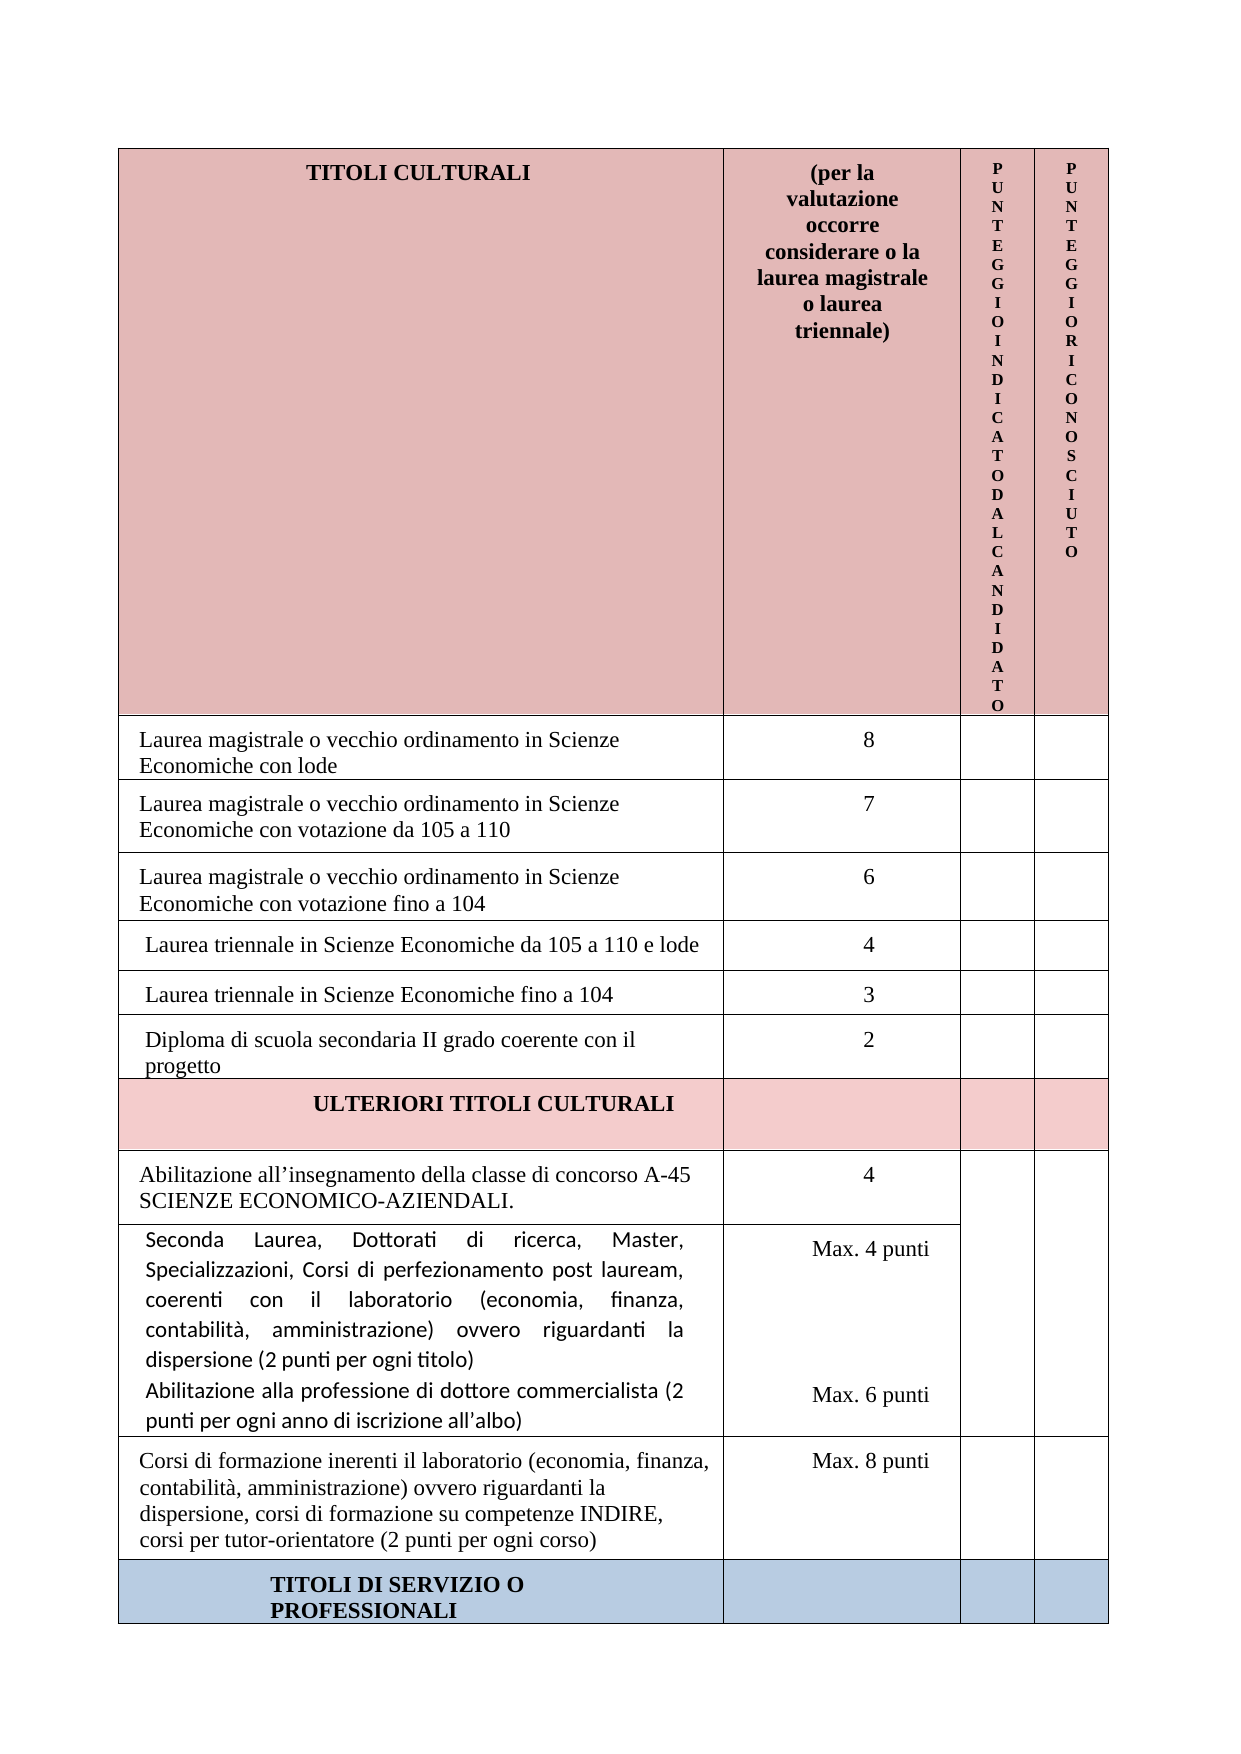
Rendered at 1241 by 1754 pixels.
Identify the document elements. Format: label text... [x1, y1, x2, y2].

table_header TITOLI CULTURALI [119, 149, 723, 714]
table_cell [961, 1079, 1034, 1149]
table_cell [1035, 1015, 1108, 1078]
table_cell Laurea magistrale o vecchio ordinamento in Scienze Economiche con lode [119, 716, 723, 778]
table_header PUNTEGGIO INDICATO DAL CANDIDATO [961, 149, 1034, 714]
table_cell [1035, 1437, 1108, 1559]
table_cell Laurea magistrale o vecchio ordinamento in Scienze Economiche con votazione da 105 a 110 [119, 780, 723, 852]
table_cell [961, 1224, 1034, 1436]
table_cell [1035, 780, 1108, 852]
table_cell Laurea triennale in Scienze Economiche da 105 a 110 e lode [119, 921, 723, 970]
table_cell 8 [724, 716, 960, 778]
table_cell ULTERIORI TITOLI CULTURALI [119, 1079, 723, 1149]
table_cell 7 [724, 780, 960, 852]
table_cell [1035, 716, 1108, 778]
table_cell [961, 1015, 1034, 1078]
table_cell Corsi di formazione inerenti il laboratorio (economia, finanza, contabilità, amministrazione) ovvero riguardanti la dispersione, corsi di formazione su competenze INDIRE, corsi per tutor-orientatore (2 punti per ogni corso) [119, 1437, 723, 1559]
table_cell Laurea magistrale o vecchio ordinamento in Scienze Economiche con votazione fino a 104 [119, 853, 723, 919]
table_cell Seconda Laurea, Dottorati di ricerca, Master, Specializzazioni, Corsi di perfezionamento post lauream, coerenti con il laboratorio (economia, finanza, contabilità, amministrazione) ovvero riguardanti la dispersione (2 punti per ogni titolo) Abilitazione alla professione di dottore commercialista (2 punti per ogni anno di iscrizione all’albo) [119, 1225, 723, 1436]
table_cell Max. 8 punti [724, 1437, 960, 1559]
table_cell [1035, 1151, 1108, 1224]
table_cell [724, 1079, 960, 1149]
table_cell [1035, 1560, 1108, 1623]
table_cell [1035, 853, 1108, 919]
table_cell [961, 921, 1034, 970]
table_cell [1035, 921, 1108, 970]
table_cell 3 [724, 971, 960, 1014]
table_cell [1035, 1079, 1108, 1149]
table_cell 2 [724, 1015, 960, 1078]
table_cell TITOLI DI SERVIZIO O PROFESSIONALI [119, 1560, 723, 1623]
table_cell Abilitazione all’insegnamento della classe di concorso A-45 SCIENZE ECONOMICO-AZIENDALI. [119, 1151, 723, 1224]
table_cell 4 [724, 1151, 960, 1224]
table_header PUNTEGGIO RICONOSCIUTO [1035, 149, 1108, 714]
table_cell Laurea triennale in Scienze Economiche fino a 104 [119, 971, 723, 1014]
table_cell Max. 4 punti Max. 6 punti [724, 1225, 960, 1436]
table_cell Diploma di scuola secondaria II grado coerente con il progetto [119, 1015, 723, 1078]
table_cell [961, 1151, 1034, 1224]
table_cell [961, 716, 1034, 778]
table_cell [1035, 1224, 1108, 1436]
table_cell [961, 780, 1034, 852]
table_cell [961, 1560, 1034, 1623]
table_cell [961, 1437, 1034, 1559]
table_cell [724, 1560, 960, 1623]
table_header (per la valutazione occorre considerare o la laurea magistrale o laurea triennale) [724, 149, 960, 714]
table_cell 6 [724, 853, 960, 919]
table_cell [1035, 971, 1108, 1014]
table_cell [961, 853, 1034, 919]
table_cell [961, 971, 1034, 1014]
table_cell 4 [724, 921, 960, 970]
